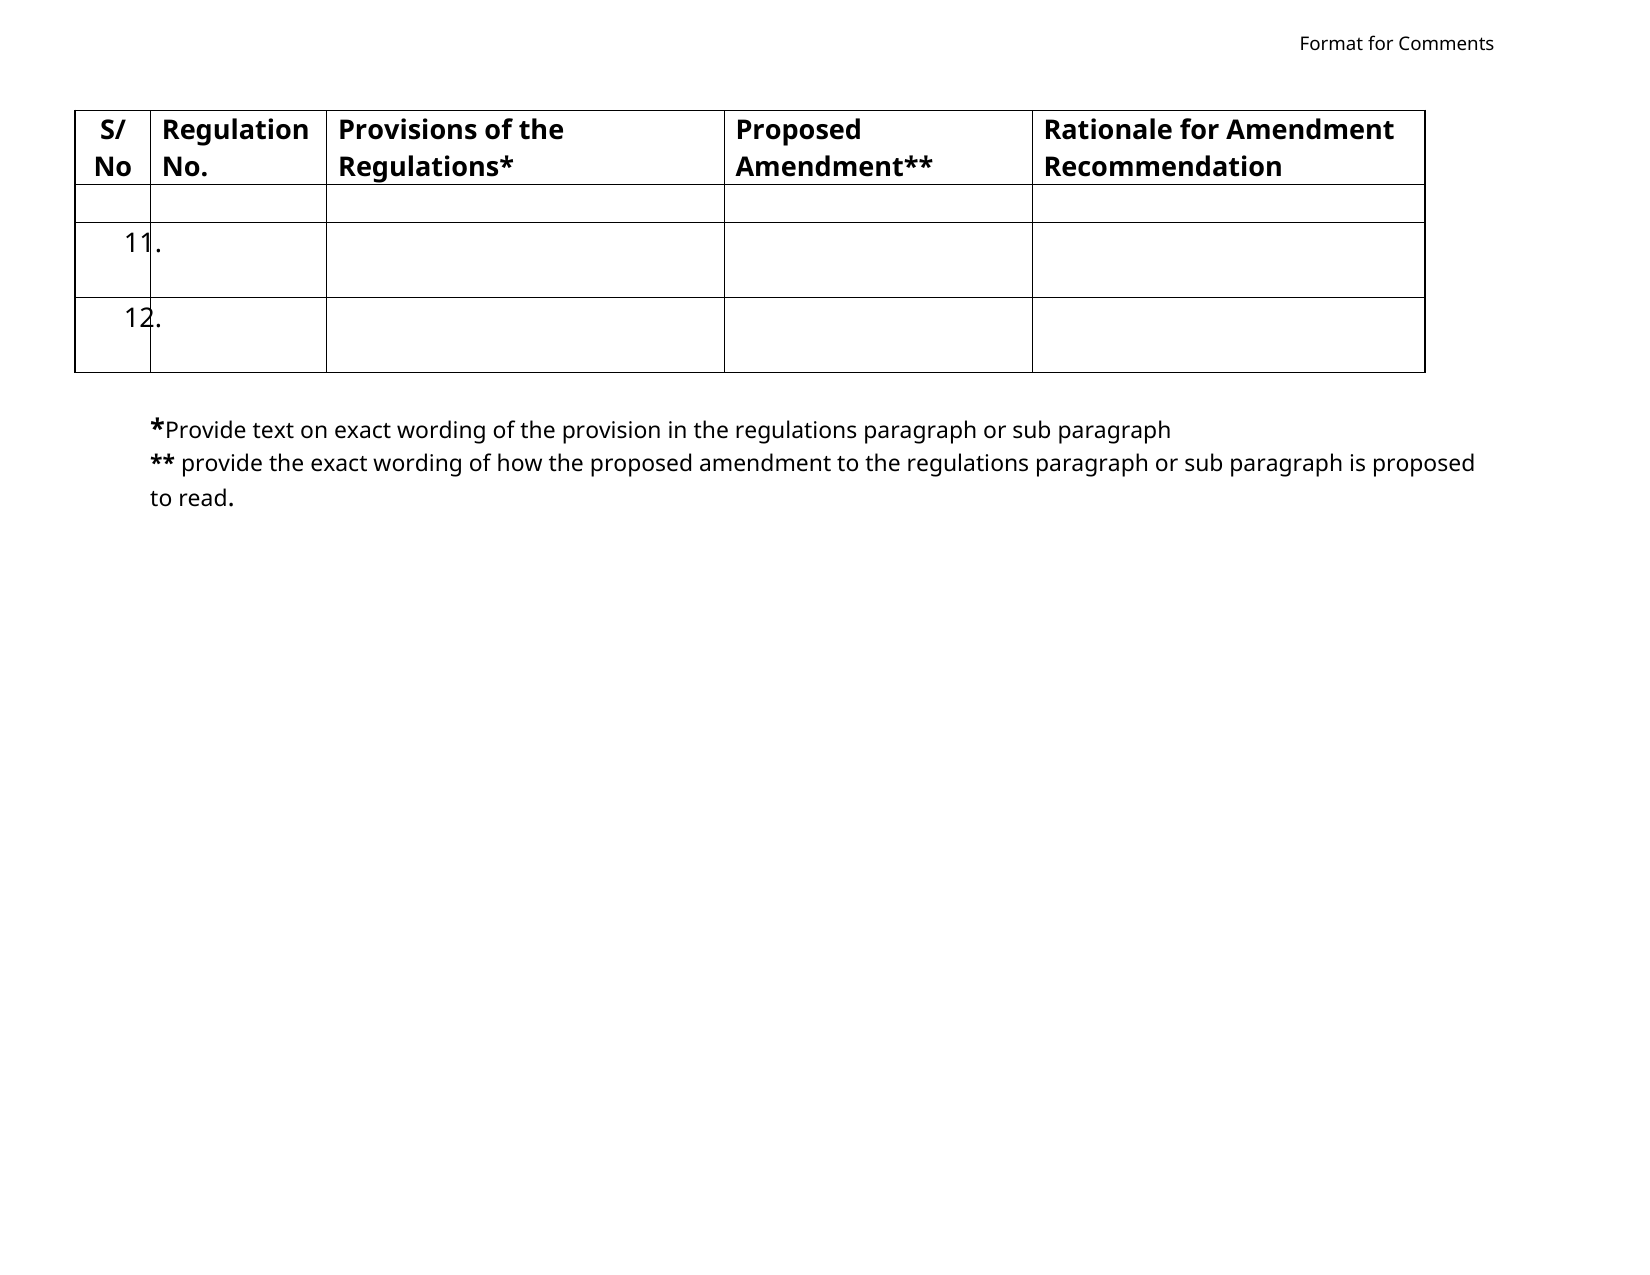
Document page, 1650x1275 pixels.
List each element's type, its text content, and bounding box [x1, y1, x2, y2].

table_cell [1033, 185, 1424, 222]
table_cell [76, 223, 150, 297]
table_cell [1033, 223, 1424, 297]
table_cell [327, 298, 724, 372]
table_cell [725, 298, 1032, 372]
table_cell [725, 223, 1032, 297]
table_header Proposed Amendment** [725, 111, 1032, 184]
table_header Rationale for Amendment Recommendation [1033, 111, 1424, 184]
table_cell [327, 185, 724, 222]
table_header Provisions of the Regulations* [327, 111, 724, 184]
table_cell [151, 185, 326, 222]
table_cell [76, 185, 150, 222]
table_cell [151, 223, 326, 297]
text ** provide the exact wording of how the proposed amendment to the regulations paragraph or sub paragraph is proposed to read. [150, 447, 1500, 515]
table_cell [327, 223, 724, 297]
table_header S/No [76, 111, 150, 184]
table_cell [1033, 298, 1424, 372]
table_header Regulation No. [151, 111, 326, 184]
table_cell [151, 298, 326, 372]
text *Provide text on exact wording of the provision in the regulations paragraph or sub paragraph [150, 410, 1500, 447]
table_cell [725, 185, 1032, 222]
table_cell [76, 298, 150, 372]
